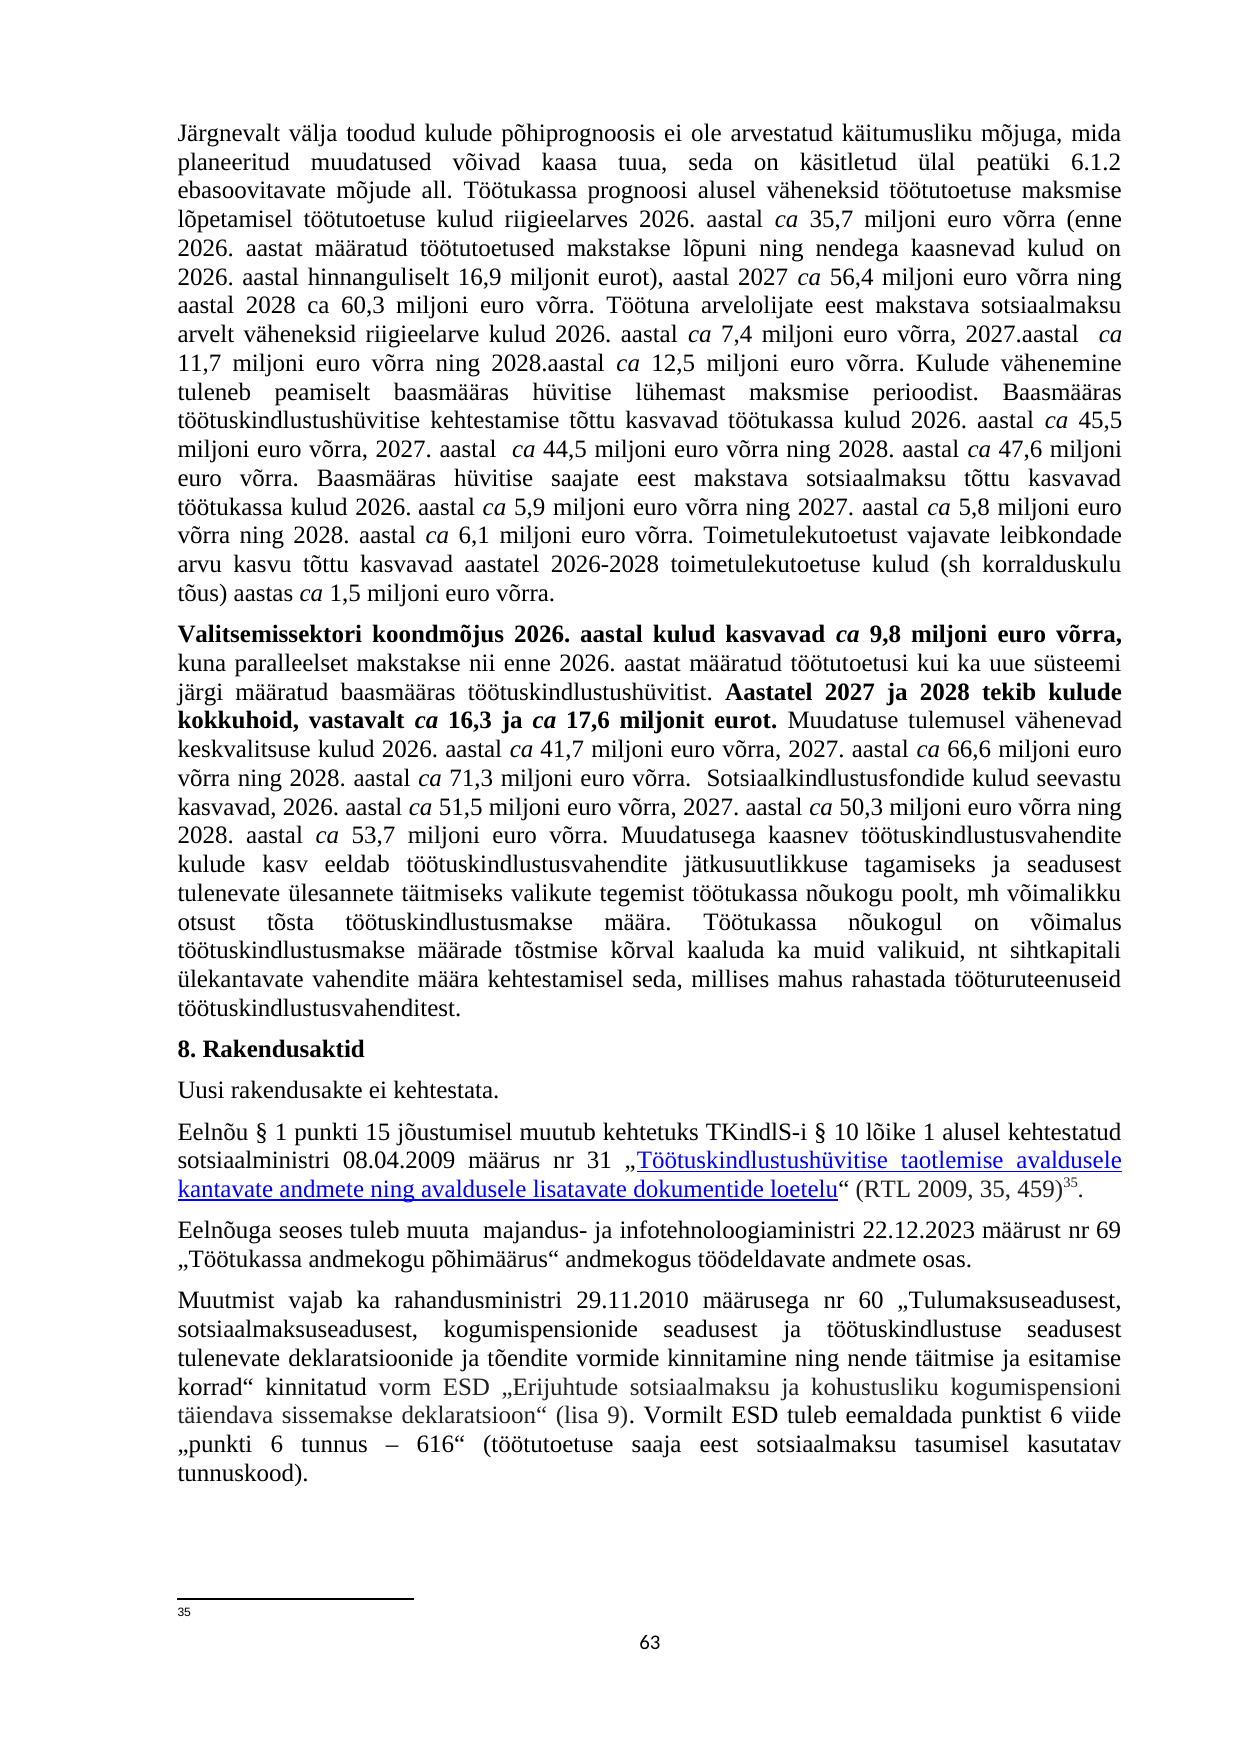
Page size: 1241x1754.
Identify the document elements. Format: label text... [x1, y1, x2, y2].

text Järgnevalt välja toodud kulude põhiprognoosis ei ole arvestatud käitumusliku mõjuga, mida planeeritud muudatused võivad kaasa tuua, seda on käsitletud ülal peatüki 6.1.2 ebasoovitavate mõjude all. Töötukassa prognoosi alusel väheneksid töötutoetuse maksmise lõpetamisel töötutoetuse kulud riigieelarves 2026. aastal ca 35,7 miljoni euro võrra (enne 2026. aastat määratud töötutoetused makstakse lõpuni ning nendega kaasnevad kulud on 2026. aastal hinnanguliselt 16,9 miljonit eurot), aastal 2027 ca 56,4 miljoni euro võrra ning aastal 2028 ca 60,3 miljoni euro võrra. Töötuna arvelolijate eest makstava sotsiaalmaksu arvelt väheneksid riigieelarve kulud 2026. aastal ca 7,4 miljoni euro võrra, 2027.aastal ca 11,7 miljoni euro võrra ning 2028.aastal ca 12,5 miljoni euro võrra. Kulude vähenemine tuleneb peamiselt baasmääras hüvitise lühemast maksmise perioodist. Baasmääras töötuskindlustushüvitise kehtestamise tõttu kasvavad töötukassa kulud 2026. aastal ca 45,5 miljoni euro võrra, 2027. aastal ca 44,5 miljoni euro võrra ning 2028. aastal ca 47,6 miljoni euro võrra. Baasmääras hüvitise saajate eest makstava sotsiaalmaksu tõttu kasvavad töötukassa kulud 2026. aastal ca 5,9 miljoni euro võrra ning 2027. aastal ca 5,8 miljoni euro võrra ning 2028. aastal ca 6,1 miljoni euro võrra. Toimetulekutoetust vajavate leibkondade arvu kasvu tõttu kasvavad aastatel 2026-2028 toimetulekutoetuse kulud (sh korralduskulu tõus) aastas ca 1,5 miljoni euro võrra. [177, 118, 1122, 607]
text Uusi rakendusakte ei kehtestata. [177, 1076, 1122, 1104]
text 8. Rakendusaktid [177, 1034, 1122, 1063]
text Valitsemissektori koondmõjus 2026. aastal kulud kasvavad ca 9,8 miljoni euro võrra, kuna paralleelset makstakse nii enne 2026. aastat määratud töötutoetusi kui ka uue süsteemi järgi määratud baasmääras töötuskindlustushüvitist. Aastatel 2027 ja 2028 tekib kulude kokkuhoid, vastavalt ca 16,3 ja ca 17,6 miljonit eurot. Muudatuse tulemusel vähenevad keskvalitsuse kulud 2026. aastal ca 41,7 miljoni euro võrra, 2027. aastal ca 66,6 miljoni euro võrra ning 2028. aastal ca 71,3 miljoni euro võrra. Sotsiaalkindlustusfondide kulud seevastu kasvavad, 2026. aastal ca 51,5 miljoni euro võrra, 2027. aastal ca 50,3 miljoni euro võrra ning 2028. aastal ca 53,7 miljoni euro võrra. Muudatusega kaasnev töötuskindlustusvahendite kulude kasv eeldab töötuskindlustusvahendite jätkusuutlikkuse tagamiseks ja seadusest tulenevate ülesannete täitmiseks valikute tegemist töötukassa nõukogu poolt, mh võimalikku otsust tõsta töötuskindlustusmakse määra. Töötukassa nõukogul on võimalus töötuskindlustusmakse määrade tõstmise kõrval kaaluda ka muid valikuid, nt sihtkapitali ülekantavate vahendite määra kehtestamisel seda, millises mahus rahastada tööturuteenuseid töötuskindlustusvahenditest. [177, 821, 1122, 1022]
text Eelnõuga seoses tuleb muuta majandus- ja infotehnoloogiaministri 22.12.2023 määrust nr 69 „Töötukassa andmekogu põhimäärus“ andmekogus töödeldavate andmete osas. [177, 1216, 1122, 1273]
text Muutmist vajab ka rahandusministri 29.11.2010 määrusega nr 60 „Tulumaksuseadusest, sotsiaalmaksuseadusest, kogumispensionide seadusest ja töötuskindlustuse seadusest tulenevate deklaratsioonide ja tõendite vormide kinnitamine ning nende täitmise ja esitamise korrad“ kinnitatud vorm ESD „Erijuhtude sotsiaalmaksu ja kohustusliku kogumispensioni täiendava sissemakse deklaratsioon“ (lisa 9). Vormilt ESD tuleb eemaldada punktist 6 viide „punkti 6 tunnus – 616“ (töötutoetuse saaja eest sotsiaalmaksu tasumisel kasutatav tunnuskood). [177, 1401, 1122, 1487]
text Muutmist vajab ka rahandusministri 29.11.2010 määrusega nr 60 „Tulumaksuseadusest, sotsiaalmaksuseadusest, kogumispensionide seadusest ja töötuskindlustuse seadusest tulenevate deklaratsioonide ja tõendite vormide kinnitamine ning nende täitmise ja esitamise korrad“ kinnitatud vorm ESD „Erijuhtude sotsiaalmaksu ja kohustusliku kogumispensioni täiendava sissemakse deklaratsioon“ (lisa 9). Vormilt ESD tuleb eemaldada punktist 6 viide „punkti 6 tunnus – 616“ (töötutoetuse saaja eest sotsiaalmaksu tasumisel kasutatav tunnuskood). [177, 1286, 1122, 1401]
text Eelnõu § 1 punkti 15 jõustumisel muutub kehtetuks TKindlS-i § 10 lõike 1 alusel kehtestatud sotsiaalministri 08.04.2009 määrus nr 31 „Töötuskindlustushüvitise taotlemise avaldusele kantavate andmete ning avaldusele lisatavate dokumentide loetelu“ (RTL 2009, 35, 459). [177, 1117, 1122, 1203]
